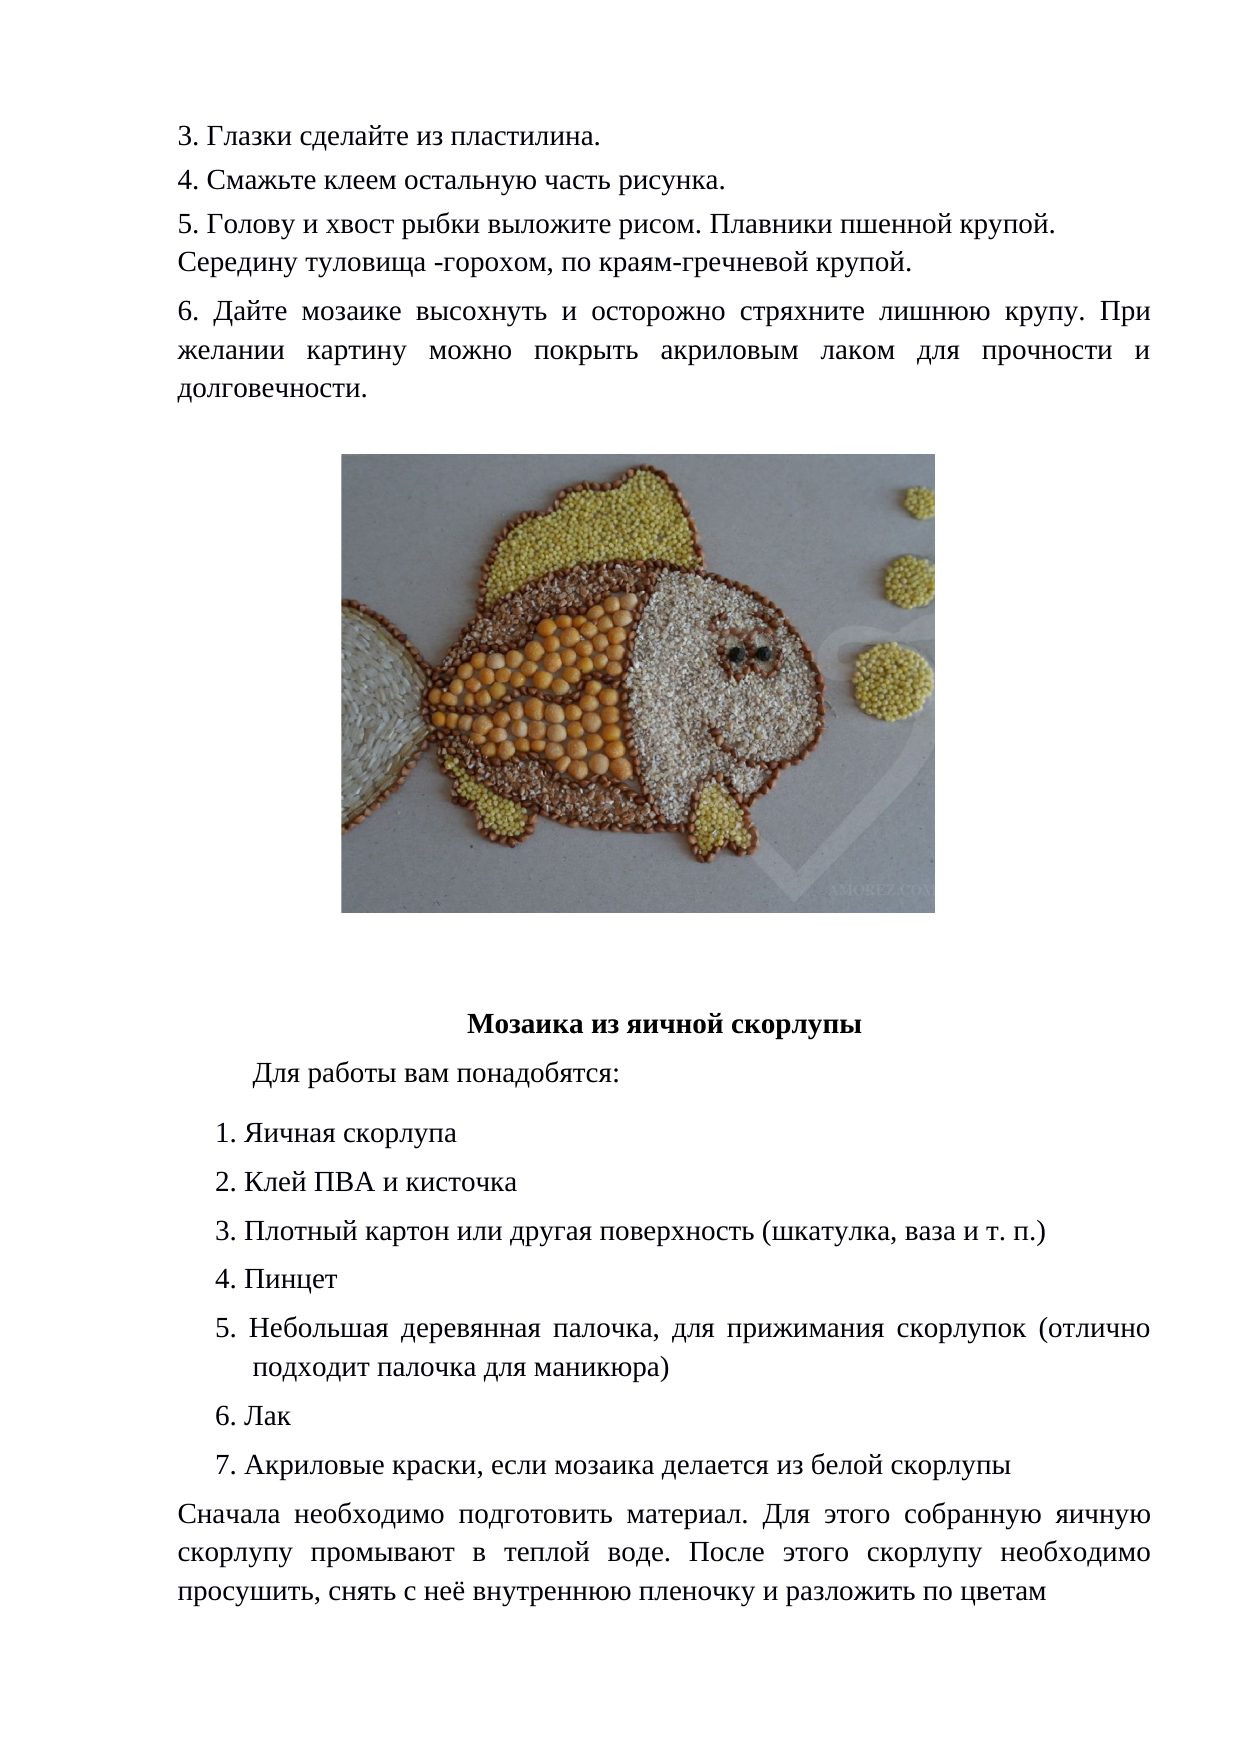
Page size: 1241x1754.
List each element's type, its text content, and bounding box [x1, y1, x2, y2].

text 6. Лак [215, 1398, 1152, 1432]
text 3. Плотный картон или другая поверхность (шкатулка, ваза и т. п.) [215, 1213, 1152, 1246]
text 4. Пинцет [215, 1262, 1152, 1295]
text 3. Глазки сделайте из пластилина. [177, 118, 1152, 152]
text 1. Яичная скорлупа [215, 1115, 1152, 1148]
text 2. Клей ПВА и кисточка [215, 1164, 1152, 1197]
text Сначала необходимо подготовить материал. Для этого собранную яичную скорлупу промывают в теплой воде. После этого скорлупу необходимо просушить, снять с неё внутреннюю пленочку и разложить по цветам [177, 1496, 1152, 1607]
text 5. Голову и хвост рыбки выложите рисом. Плавники пшенной крупой. Середину туловища -горохом, по краям-гречневой крупой. [177, 206, 1152, 278]
text 7. Акриловые краски, если мозаика делается из белой скорлупы [215, 1447, 1152, 1481]
list Для работы вам понадобятся: [252, 1055, 1152, 1089]
picture [341, 454, 935, 913]
text 6. Дайте мозаике высохнуть и осторожно стряхните лишнюю крупу. При желании картину можно покрыть акриловым лаком для прочности и долговечности. [177, 293, 1152, 404]
text 5. Небольшая деревянная палочка, для прижимания скорлупок (отлично подходит палочка для маникюра) [215, 1311, 1152, 1383]
text Мозаика из яичной скорлупы [177, 1006, 1152, 1040]
text 4. Смажьте клеем остальную часть рисунка. [177, 162, 1152, 196]
